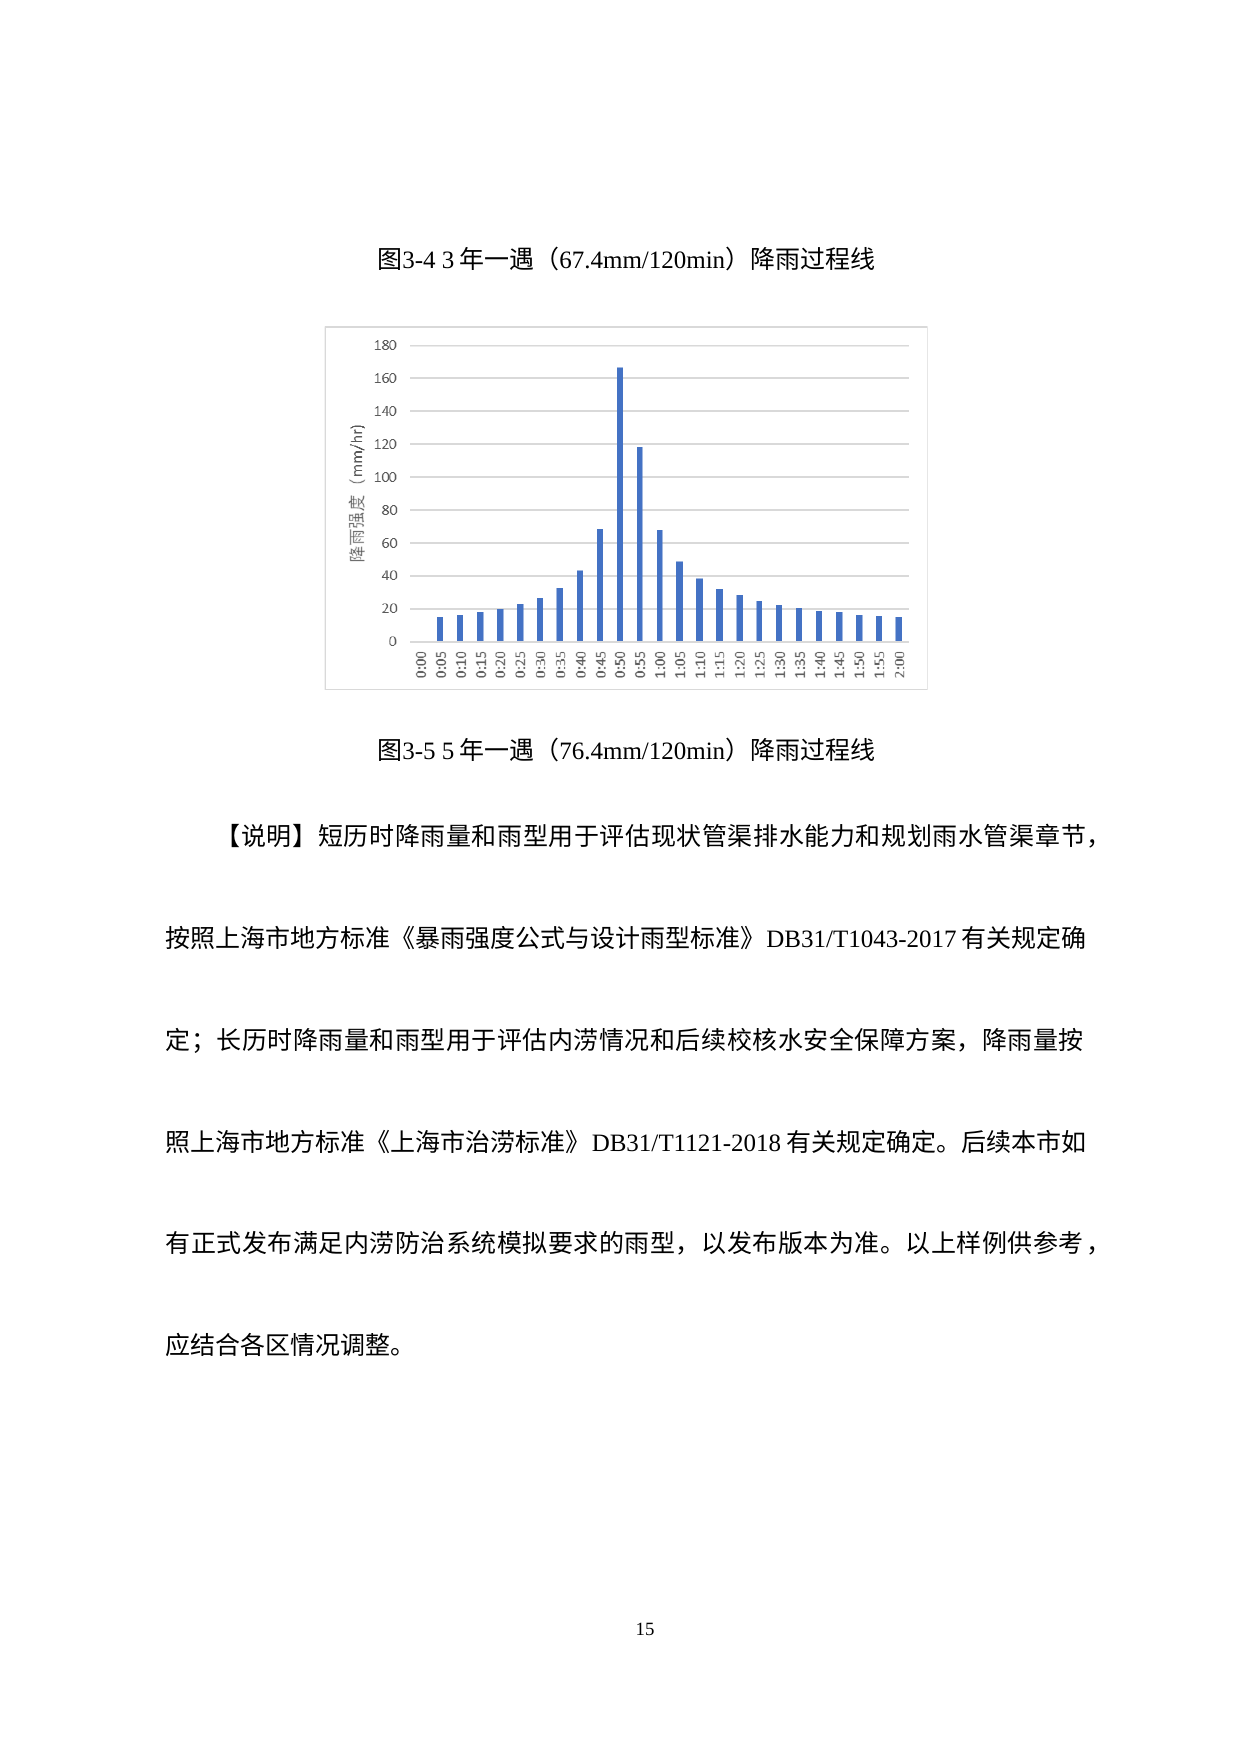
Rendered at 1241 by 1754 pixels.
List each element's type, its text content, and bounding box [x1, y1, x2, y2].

picture [324, 326, 928, 690]
text 【说明】短历时降雨量和雨型用于评估现状管渠排水能力和规划雨水管渠章节，按照上海市地方标准《暴雨强度公式与设计雨型标准》DB31/T1043-2017有关规定确定；长历时降雨量和雨型用于评估内涝情况和后续校核水安全保障方案，降雨量按照上海市地方标准《上海市治涝标准》DB31/T1121-2018有关规定确定。后续本市如有正式发布满足内涝防治系统模拟要求的雨型，以发布版本为准。以上样例供参考，应结合各区情况调整。 [165, 801, 1087, 1378]
